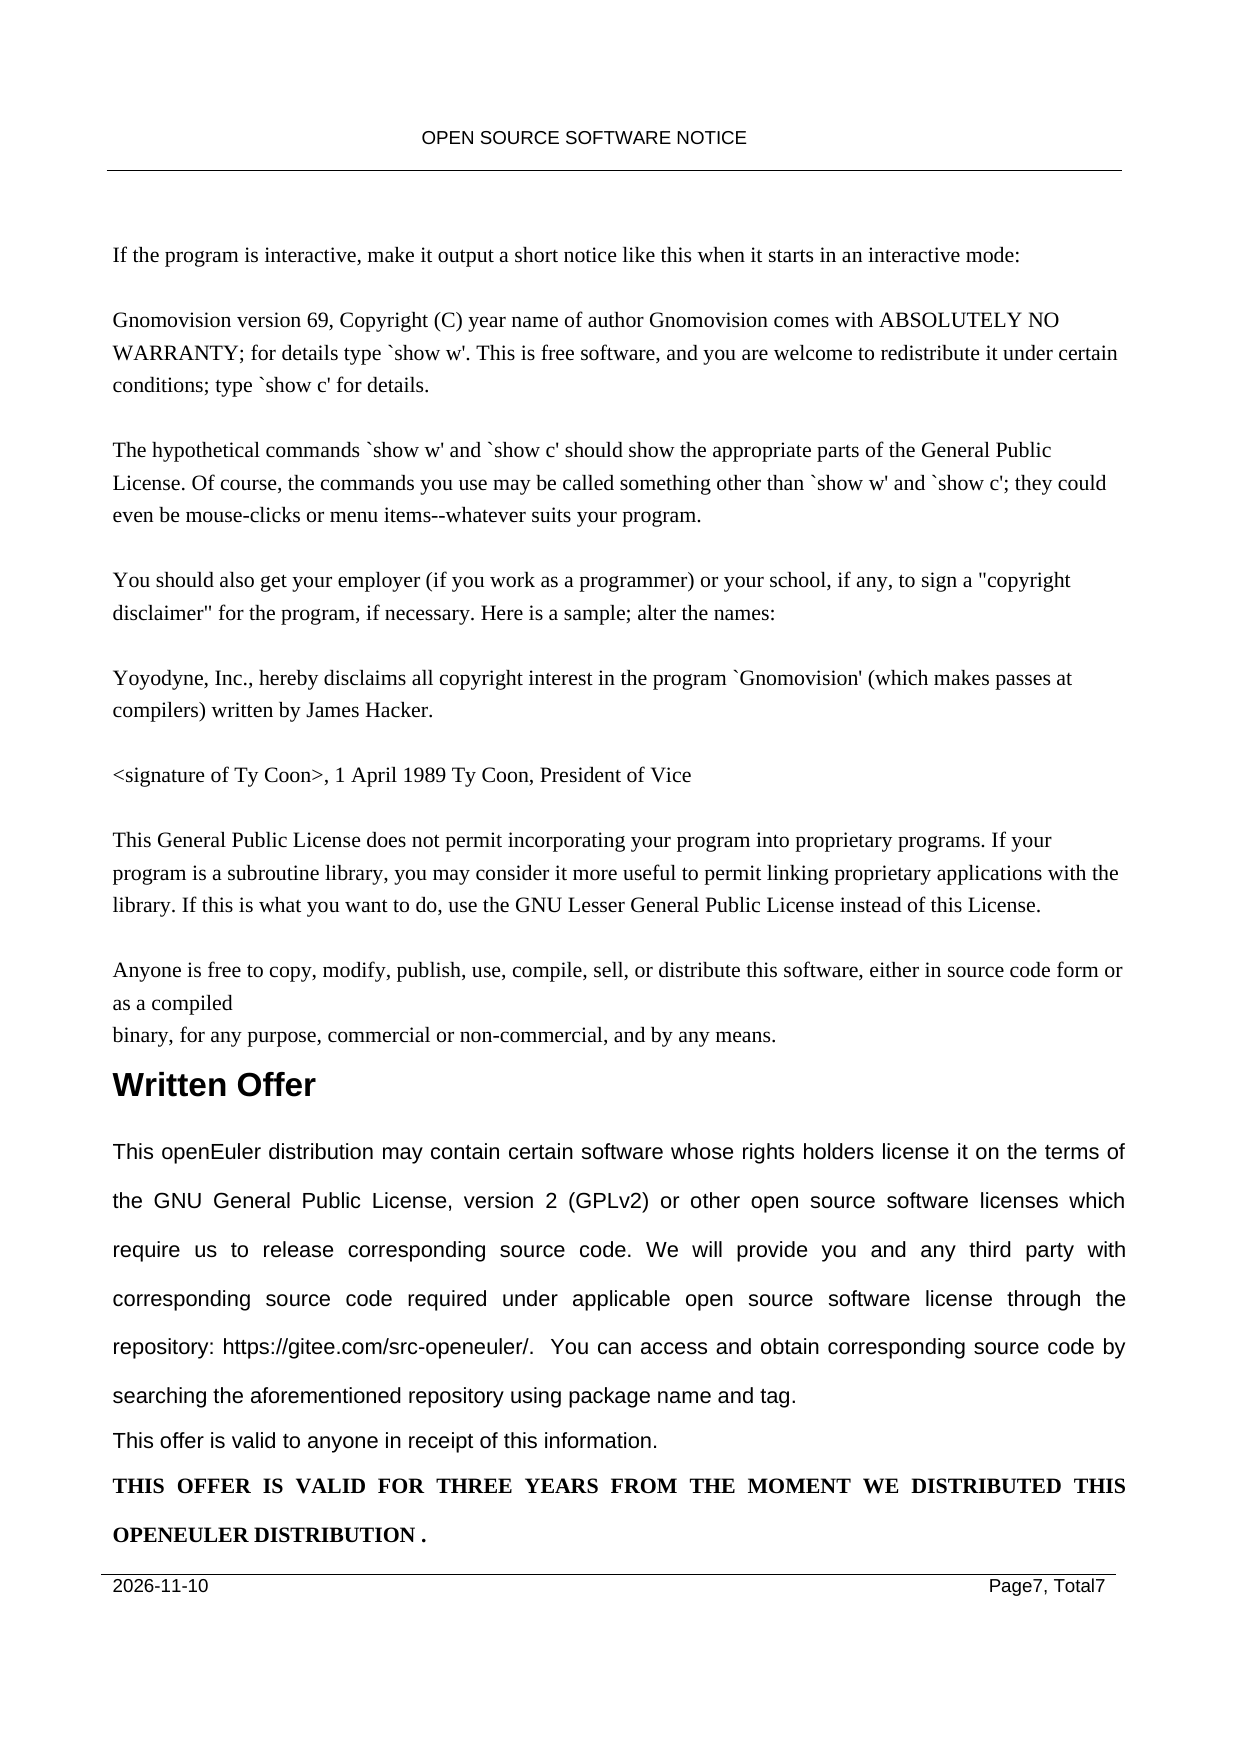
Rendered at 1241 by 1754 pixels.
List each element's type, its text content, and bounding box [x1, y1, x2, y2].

text This openEuler distribution may contain certain software whose rights holders license it on the terms of the GNU General Public License, version 2 (GPLv2) or other open source software licenses which require us to release corresponding source code. We will provide you and any third party with corresponding source code required under applicable open source software license through the repository: https://gitee.com/src-openeuler/. You can access and obtain corresponding source code by searching the aforementioned repository using package name and tag. [112, 1136, 1128, 1412]
text THIS OFFER IS VALID FOR THREE YEARS FROM THE MOMENT WE DISTRIBUTED THIS OPENEULER DISTRIBUTION . [112, 1469, 1128, 1551]
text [112, 206, 1128, 1051]
text Written Offer [112, 1051, 1128, 1116]
text This offer is valid to anyone in receipt of this information. [112, 1424, 1128, 1457]
